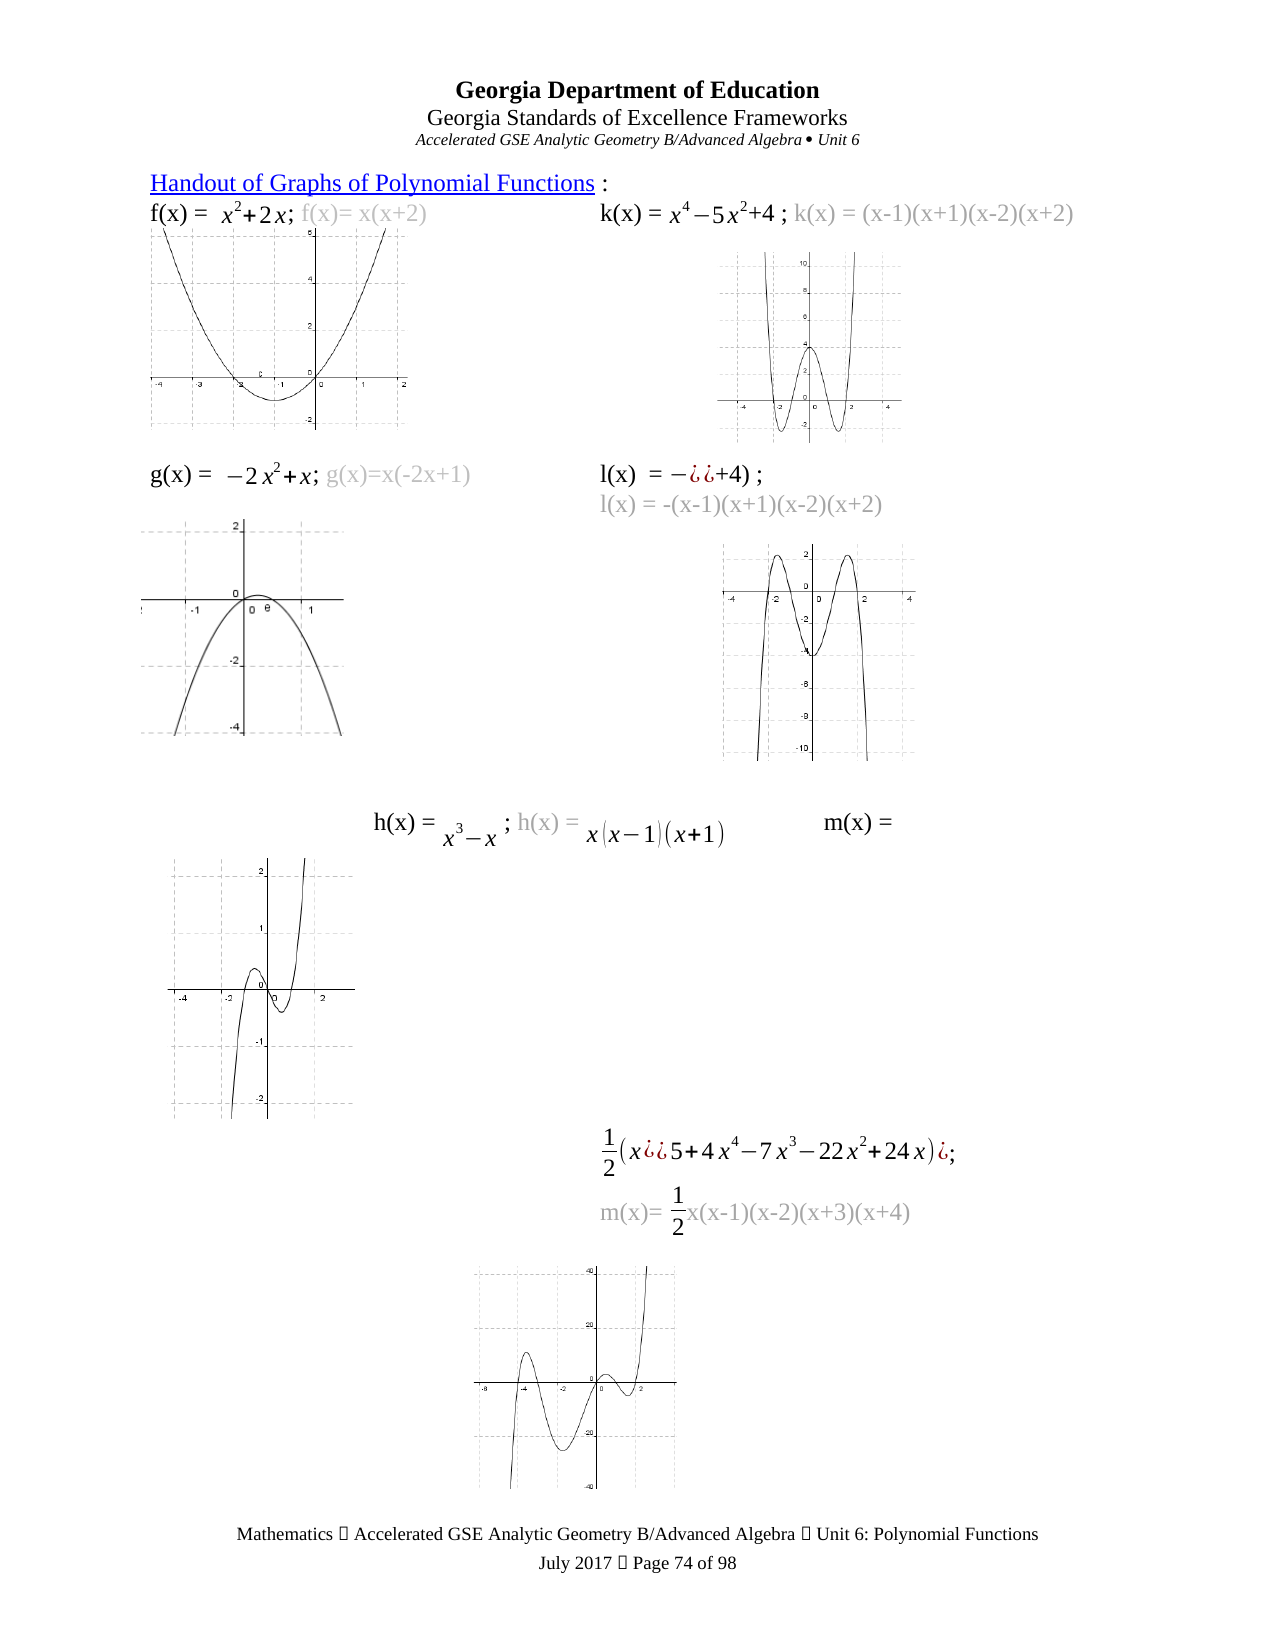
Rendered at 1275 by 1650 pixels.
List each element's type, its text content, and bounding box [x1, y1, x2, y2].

text Handout of Graphs of Polynomial Functions : [150, 168, 1125, 197]
text l(x) = -(x-1)(x+1)(x-2)(x+2) [525, 489, 1125, 518]
text h(x) = ; h(x) = m(x) = ; m(x)= x(x-1)(x-2)(x+3)(x+4) [150, 805, 1125, 1241]
text g(x) = ; g(x)=x(-2x+1) l(x) = +4) ; [150, 458, 1125, 489]
text f(x) = ; f(x)= x(x+2) k(x) = +4 ; k(x) = (x-1)(x+1)(x-2)(x+2) [150, 197, 1125, 228]
